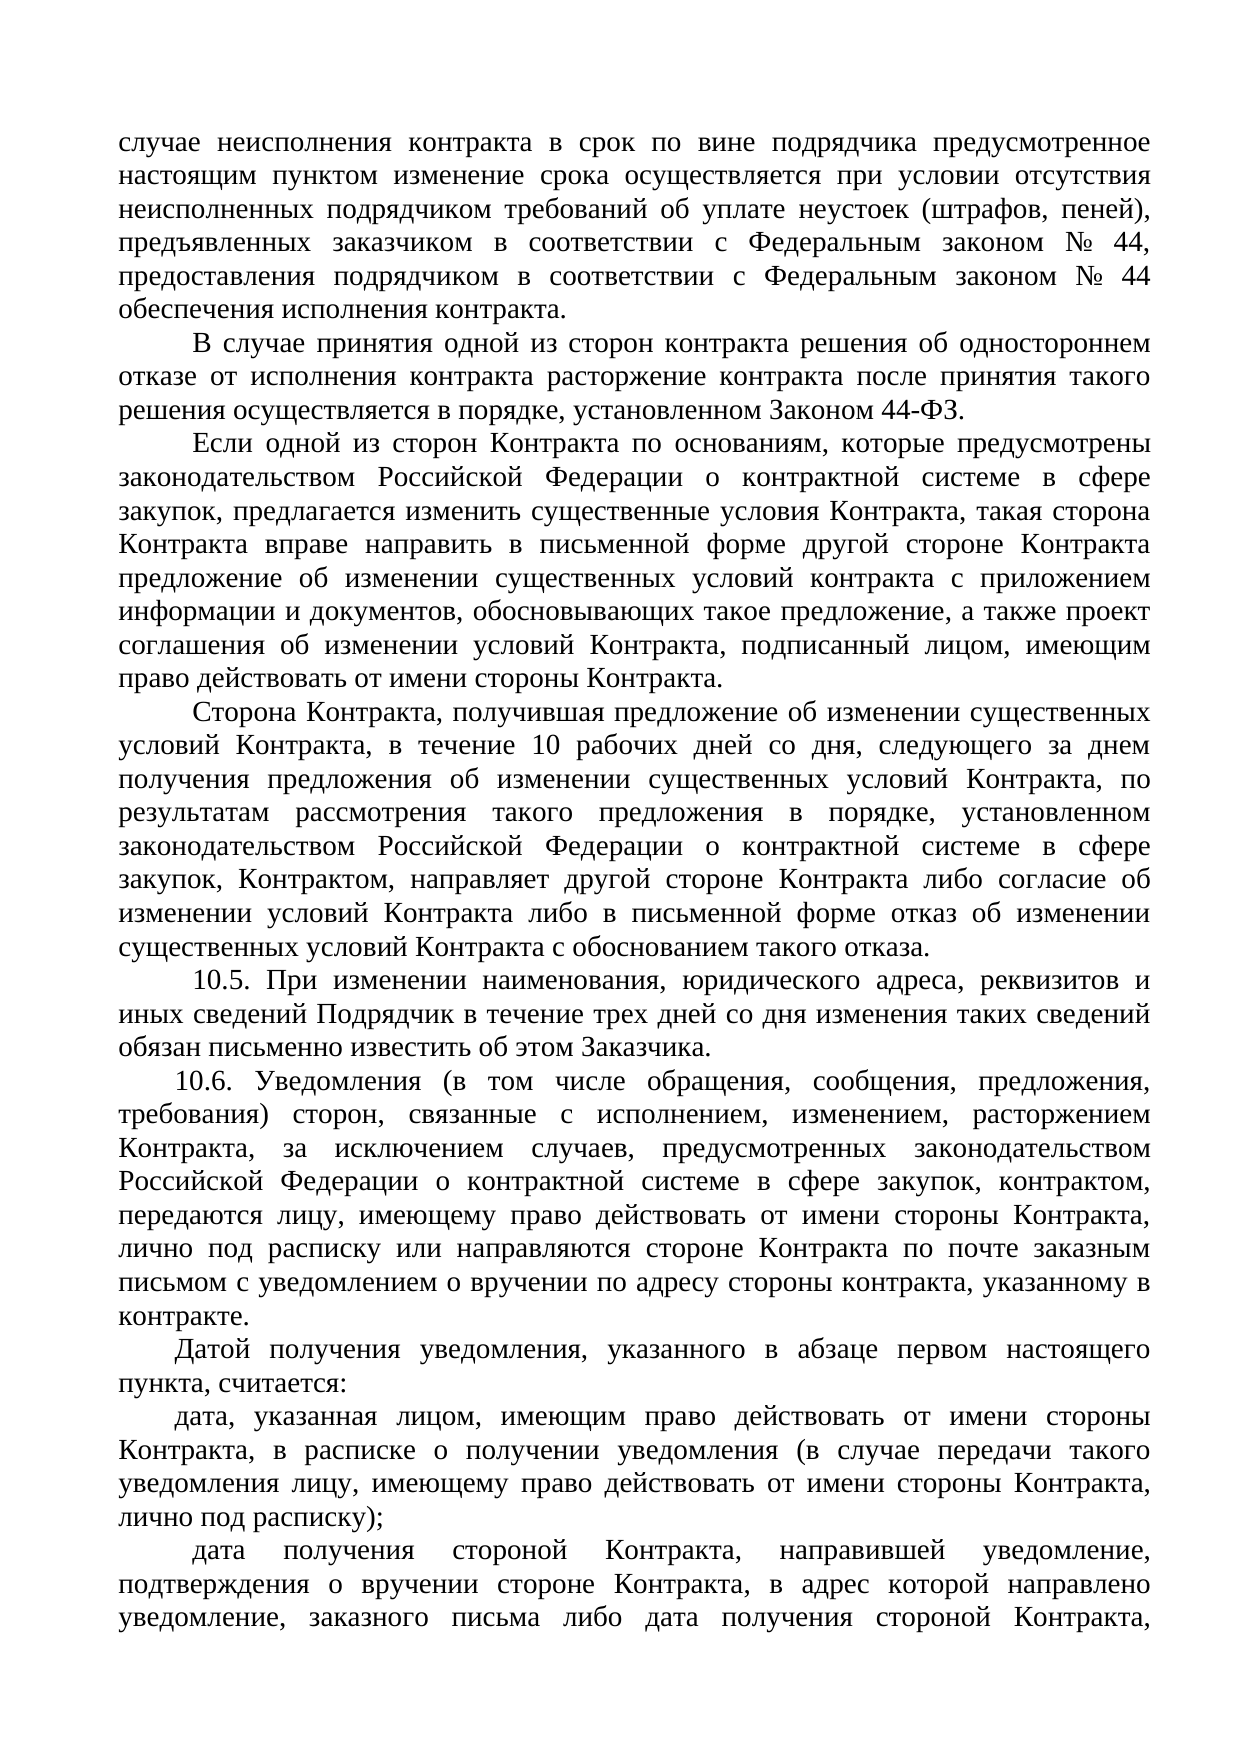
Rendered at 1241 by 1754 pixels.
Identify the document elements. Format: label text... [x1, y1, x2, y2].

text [118, 1532, 1152, 1633]
text Если одной из сторон Контракта по основаниям, которые предусмотрены законодательством Российской Федерации о контрактной системе в сфере закупок, предлагается изменить существенные условия Контракта, такая сторона Контракта вправе направить в письменной форме другой стороне Контракта предложение об изменении существенных условий контракта с приложением информации и документов, обосновывающих такое предложение, а также проект соглашения об изменении условий Контракта, подписанный лицом, имеющим право действовать от имени стороны Контракта. [118, 426, 1152, 694]
text Сторона Контракта, получившая предложение об изменении существенных условий Контракта, в течение 10 рабочих дней со дня, следующего за днем получения предложения об изменении существенных условий Контракта, по результатам рассмотрения такого предложения в порядке, установленном законодательством Российской Федерации о контрактной системе в сфере закупок, Контрактом, направляет другой стороне Контракта либо согласие об изменении условий Контракта либо в письменной форме отказ об изменении существенных условий Контракта с обоснованием такого отказа. [118, 694, 1152, 962]
text 10.6. Уведомления (в том числе обращения, сообщения, предложения, требования) сторон, связанные с исполнением, изменением, расторжением Контракта, за исключением случаев, предусмотренных законодательством Российской Федерации о контрактной системе в сфере закупок, контрактом, передаются лицу, имеющему право действовать от имени стороны Контракта, лично под расписку или направляются стороне Контракта по почте заказным письмом с уведомлением о вручении по адресу стороны контракта, указанному в контракте. [118, 1063, 1152, 1331]
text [118, 124, 1152, 325]
text В случае принятия одной из сторон контракта решения об одностороннем отказе от исполнения контракта расторжение контракта после принятия такого решения осуществляется в порядке, установленном Законом 44-ФЗ. [118, 325, 1152, 426]
text дата, указанная лицом, имеющим право действовать от имени стороны Контракта, в расписке о получении уведомления (в случае передачи такого уведомления лицу, имеющему право действовать от имени стороны Контракта, лично под расписку); [118, 1398, 1152, 1532]
text 10.5. При изменении наименования, юридического адреса, реквизитов и иных сведений Подрядчик в течение трех дней со дня изменения таких сведений обязан письменно известить об этом Заказчика. [118, 962, 1152, 1063]
text Датой получения уведомления, указанного в абзаце первом настоящего пункта, считается: [118, 1331, 1152, 1398]
